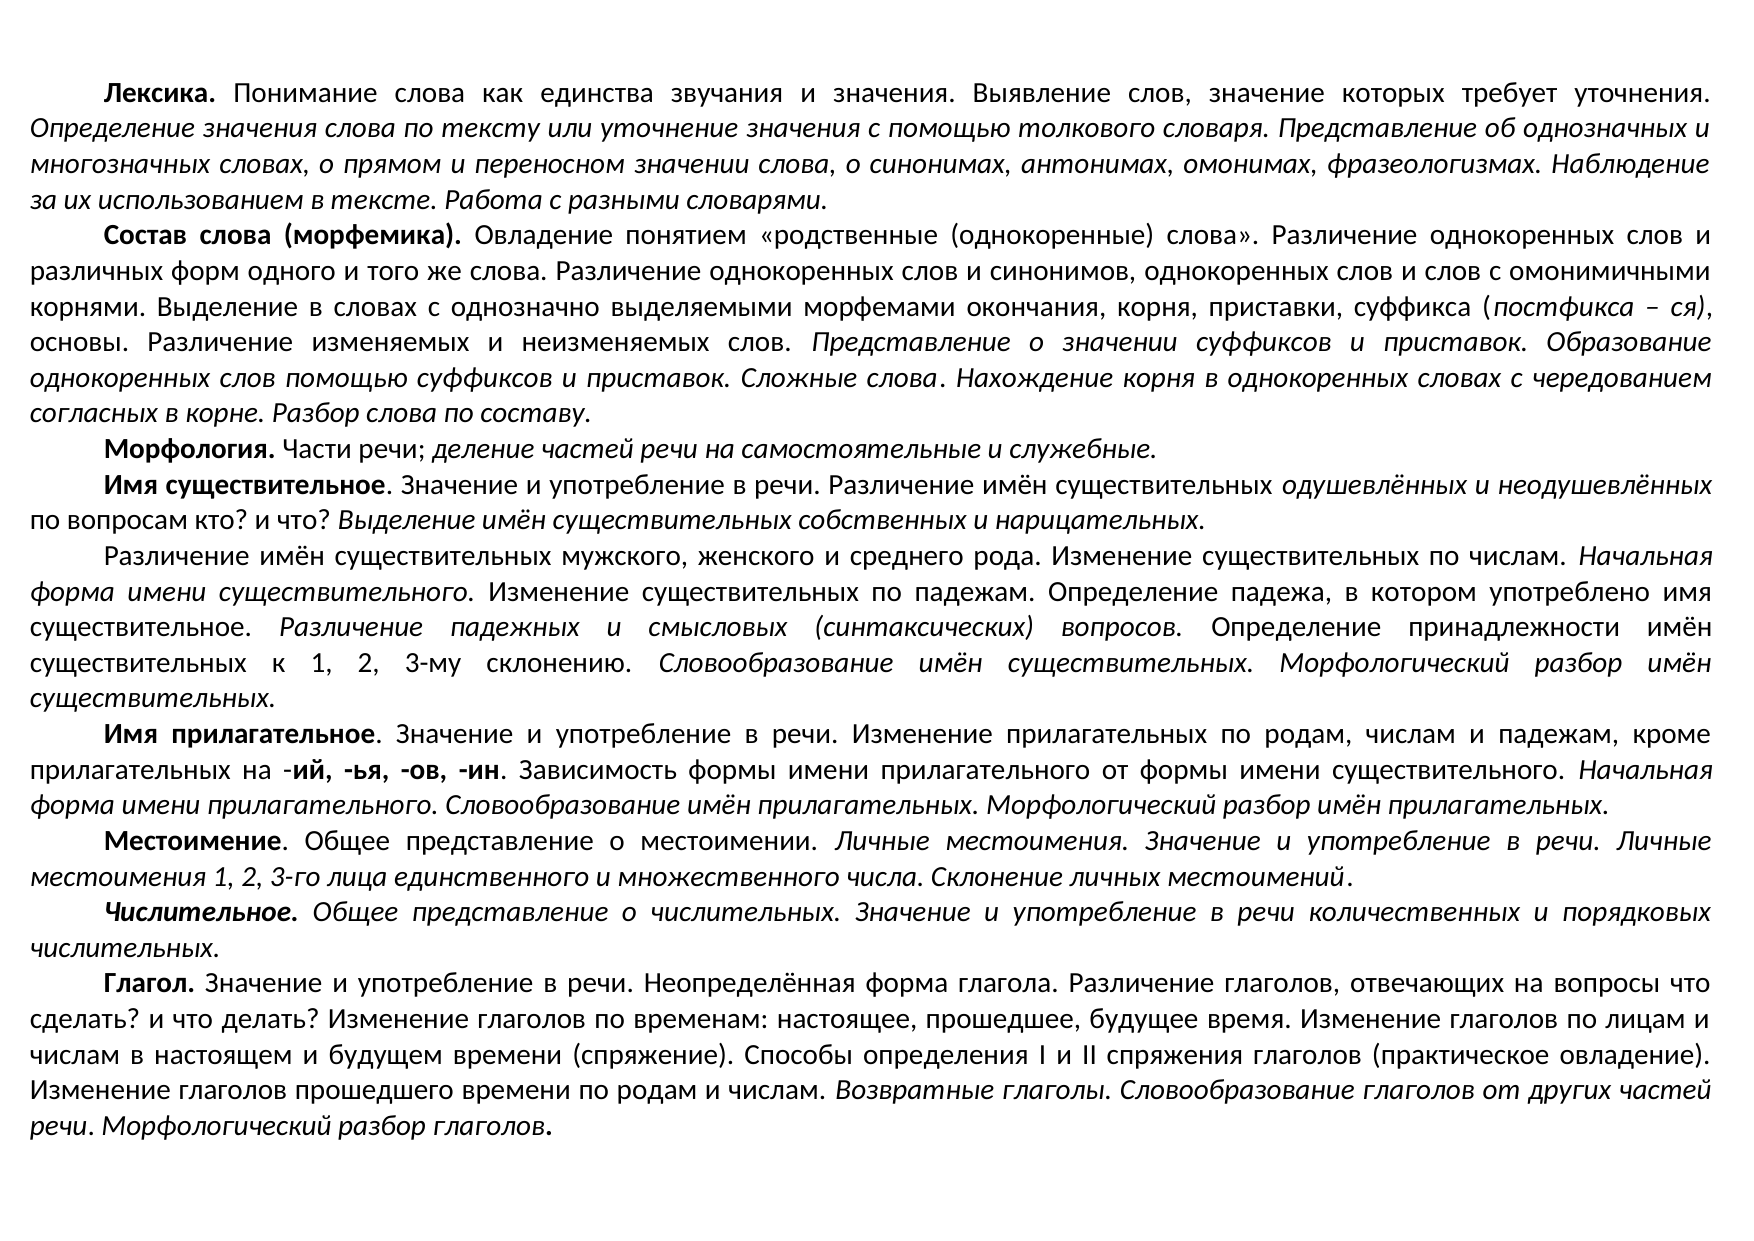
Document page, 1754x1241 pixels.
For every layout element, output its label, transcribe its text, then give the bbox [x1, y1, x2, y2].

text Лексика. Понимание слова как единства звучания и значения. Выявление слов, значение которых требует уточнения. Определение значения слова по тексту или уточнение значения с помощью толкового словаря. Представление об однозначных и многозначных словах, о прямом и переносном значении слова, о синонимах, антонимах, омонимах, фразеологизмах. Наблюдение за их использованием в тексте. Работа с разными словарями. [29, 74, 1713, 216]
text Местоимение. Общее представление о местоимении. Личные местоимения. Значение и употребление в речи. Личные местоимения 1, 2, 3-го лица единственного и множественного числа. Склонение личных местоимений. [29, 822, 1713, 893]
text Различение имён существительных мужского, женского и среднего рода. Изменение существительных по числам. Начальная форма имени существительного. Изменение существительных по падежам. Определение падежа, в котором употреблено имя существительное. Различение падежных и смысловых (синтаксических) вопросов. Определение принадлежности имён существительных к 1, 2, 3-му склонению. Словообразование имён существительных. Морфологический разбор имён существительных. [29, 537, 1713, 715]
text Глагол. Значение и употребление в речи. Неопределённая форма глагола. Различение глаголов, отвечающих на вопросы что сделать? и что делать? Изменение глаголов по временам: настоящее, прошедшее, будущее время. Изменение глаголов по лицам и числам в настоящем и будущем времени (спряжение). Способы определения І и ІІ спряжения глаголов (практическое овладение). Изменение глаголов прошедшего времени по родам и числам. Возвратные глаголы. Словообразование глаголов от других частей речи. Морфологический разбор глаголов. [29, 964, 1713, 1143]
text Состав слова (морфемика). Овладение понятием «родственные (однокоренные) слова». Различение однокоренных слов и различных форм одного и того же слова. Различение однокоренных слов и синонимов, однокоренных слов и слов с омонимичными корнями. Выделение в словах с однозначно выделяемыми морфемами окончания, корня, приставки, суффикса (постфикса – ся), основы. Различение изменяемых и неизменяемых слов. Представление о значении суффиксов и приставок. Образование однокоренных слов помощью суффиксов и приставок. Сложные слова. Нахождение корня в однокоренных словах с чередованием согласных в корне. Разбор слова по составу. [29, 216, 1713, 430]
text Имя существительное. Значение и употребление в речи. Различение имён существительных одушевлённых и неодушевлённых по вопросам кто? и что? Выделение имён существительных собственных и нарицательных. [29, 466, 1713, 537]
text Морфология. Части речи; деление частей речи на самостоятельные и служебные. [29, 430, 1713, 466]
text Числительное. Общее представление о числительных. Значение и употребление в речи количественных и порядковых числительных. [29, 893, 1713, 964]
text Имя прилагательное. Значение и употребление в речи. Изменение прилагательных по родам, числам и падежам, кроме прилагательных на -ий, -ья, -ов, -ин. Зависимость формы имени прилагательного от формы имени существительного. Начальная форма имени прилагательного. Словообразование имён прилагательных. Морфологический разбор имён прилагательных. [29, 715, 1713, 822]
